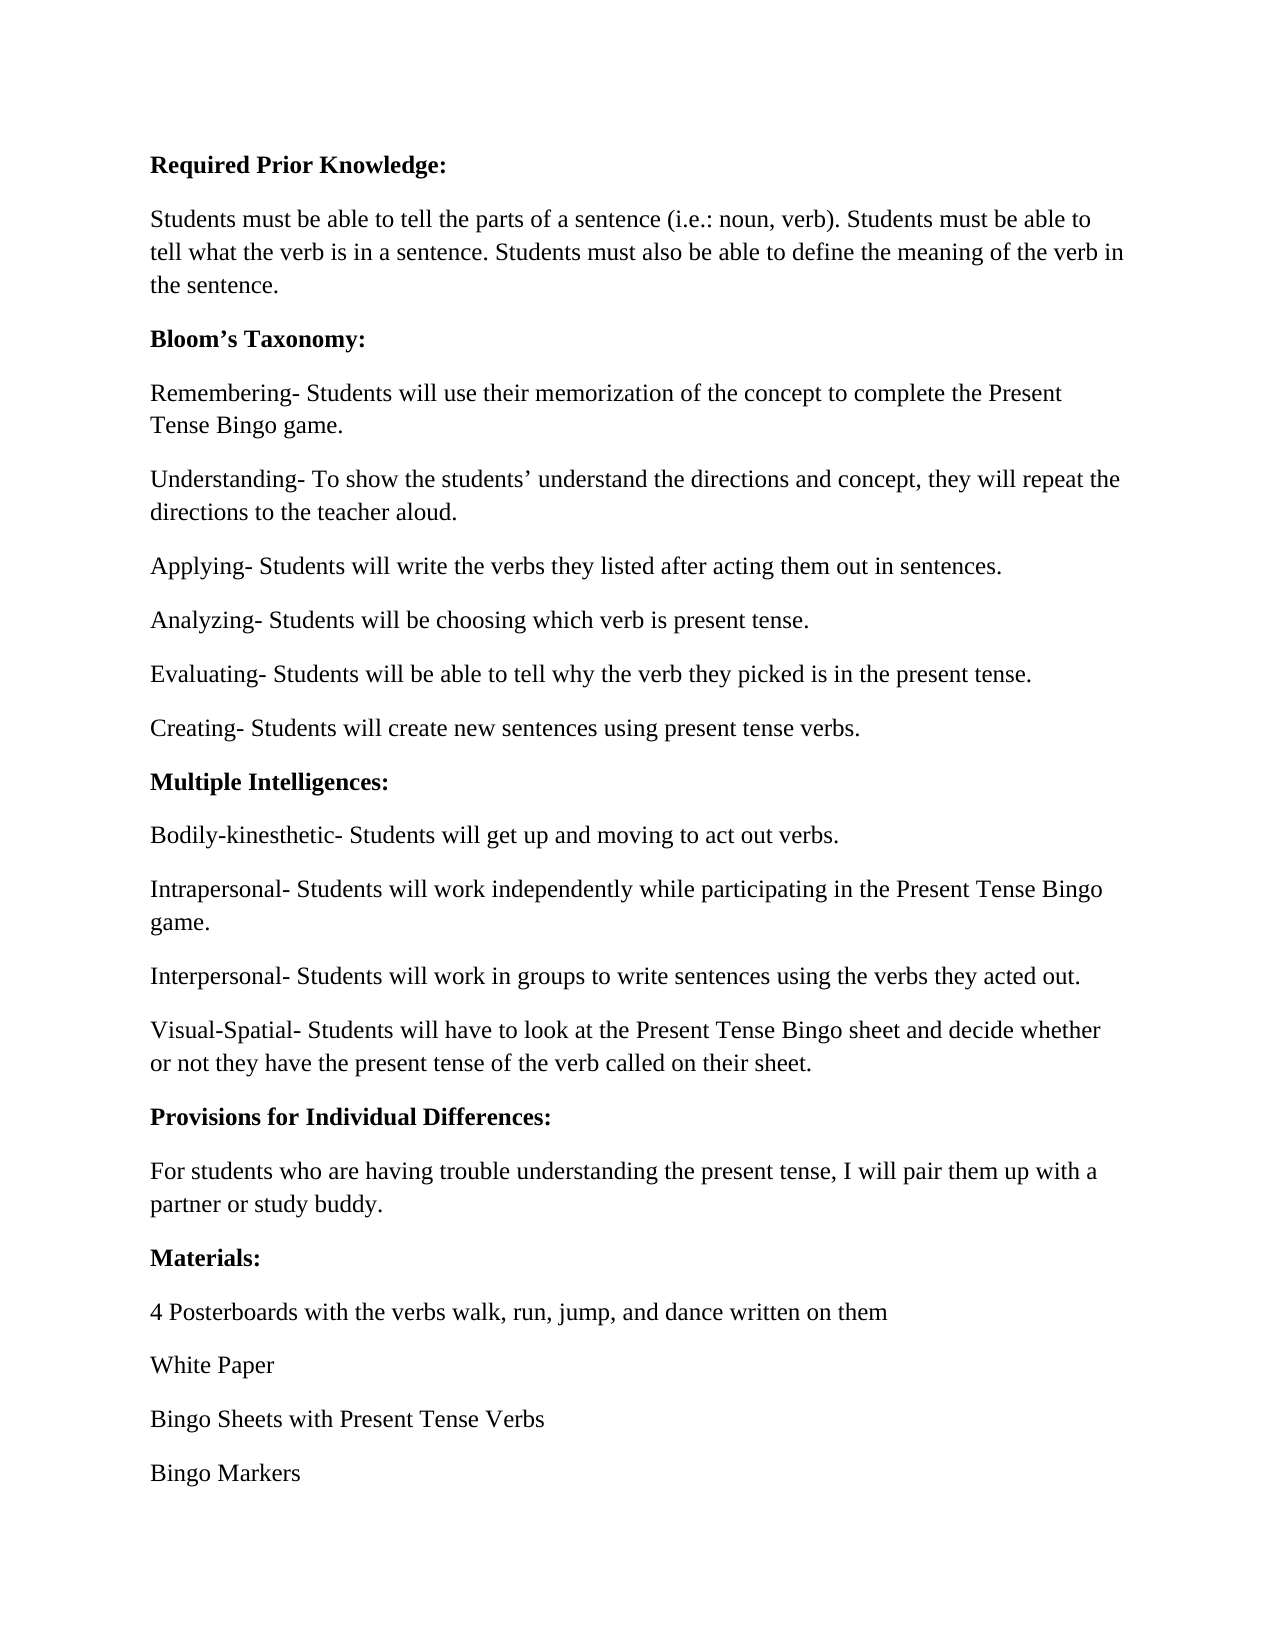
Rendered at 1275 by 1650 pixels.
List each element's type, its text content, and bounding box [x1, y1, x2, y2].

text Applying- Students will write the verbs they listed after acting them out in sentences. [150, 551, 1125, 580]
text Bingo Sheets with Present Tense Verbs [150, 1404, 1125, 1433]
text Interpersonal- Students will work in groups to write sentences using the verbs they acted out. [150, 961, 1125, 990]
text Understanding- To show the students’ understand the directions and concept, they will repeat the directions to the teacher aloud. [150, 464, 1125, 526]
text White Paper [150, 1351, 1125, 1379]
text Materials: [150, 1243, 1125, 1272]
text Remembering- Students will use their memorization of the concept to complete the Present Tense Bingo game. [150, 378, 1125, 439]
text Analyzing- Students will be choosing which verb is present tense. [150, 605, 1125, 634]
text Intrapersonal- Students will work independently while participating in the Present Tense Bingo game. [150, 874, 1125, 936]
text Bloom’s Taxonomy: [150, 324, 1125, 352]
text Bodily-kinesthetic- Students will get up and moving to act out verbs. [150, 821, 1125, 849]
text Bingo Markers [150, 1458, 1125, 1487]
text Multiple Intelligences: [150, 767, 1125, 796]
text Provisions for Individual Differences: [150, 1102, 1125, 1131]
text Evaluating- Students will be able to tell why the verb they picked is in the present tense. [150, 659, 1125, 688]
text Students must be able to tell the parts of a sentence (i.e.: noun, verb). Students must be able to tell what the verb is in a sentence. Students must also be able to define the meaning of the verb in the sentence. [150, 204, 1125, 299]
text For students who are having trouble understanding the present tense, I will pair them up with a partner or study buddy. [150, 1156, 1125, 1218]
text 4 Posterboards with the verbs walk, run, jump, and dance written on them [150, 1297, 1125, 1325]
text Visual-Spatial- Students will have to look at the Present Tense Bingo sheet and decide whether or not they have the present tense of the verb called on their sheet. [150, 1015, 1125, 1077]
text Creating- Students will create new sentences using present tense verbs. [150, 713, 1125, 742]
text Required Prior Knowledge: [150, 150, 1125, 179]
